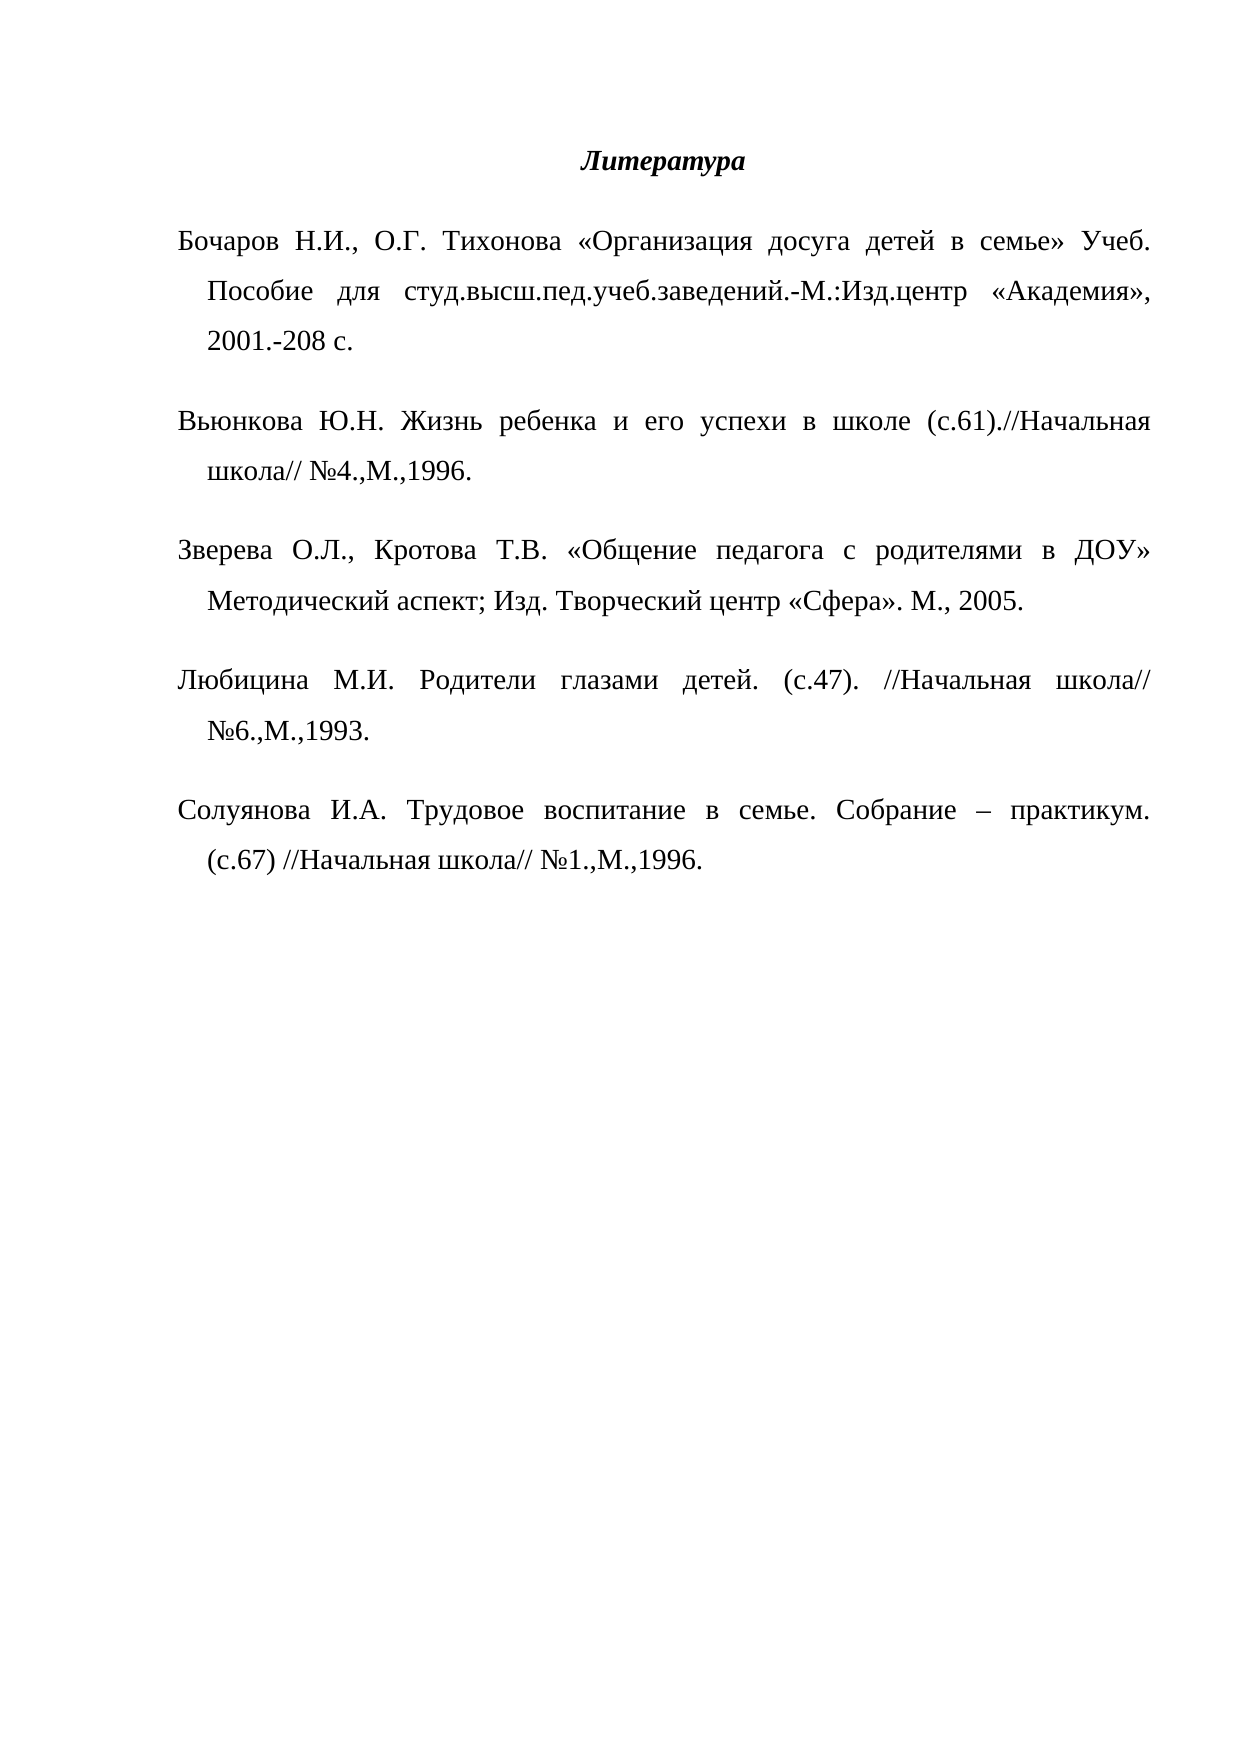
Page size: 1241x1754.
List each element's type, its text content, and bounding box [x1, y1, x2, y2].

text Зверева О.Л., Кротова Т.В. «Общение педагога с родителями в ДОУ» Методический аспект; Изд. Творческий центр «Сфера». М., 2005. [177, 532, 1152, 616]
text Любицина М.И. Родители глазами детей. (с.47). //Начальная школа// №6.,М.,1993. [177, 662, 1152, 746]
text Вьюнкова Ю.Н. Жизнь ребенка и его успехи в школе (с.61).//Начальная школа// №4.,М.,1996. [177, 403, 1152, 487]
text Солуянова И.А. Трудовое воспитание в семье. Собрание – практикум. (с.67) //Начальная школа// №1.,М.,1996. [177, 792, 1152, 876]
text Литература [177, 143, 1152, 177]
text Бочаров Н.И., О.Г. Тихонова «Организация досуга детей в семье» Учеб. Пособие для студ.высш.пед.учеб.заведений.-М.:Изд.центр «Академия», 2001.-208 с. [177, 223, 1152, 357]
